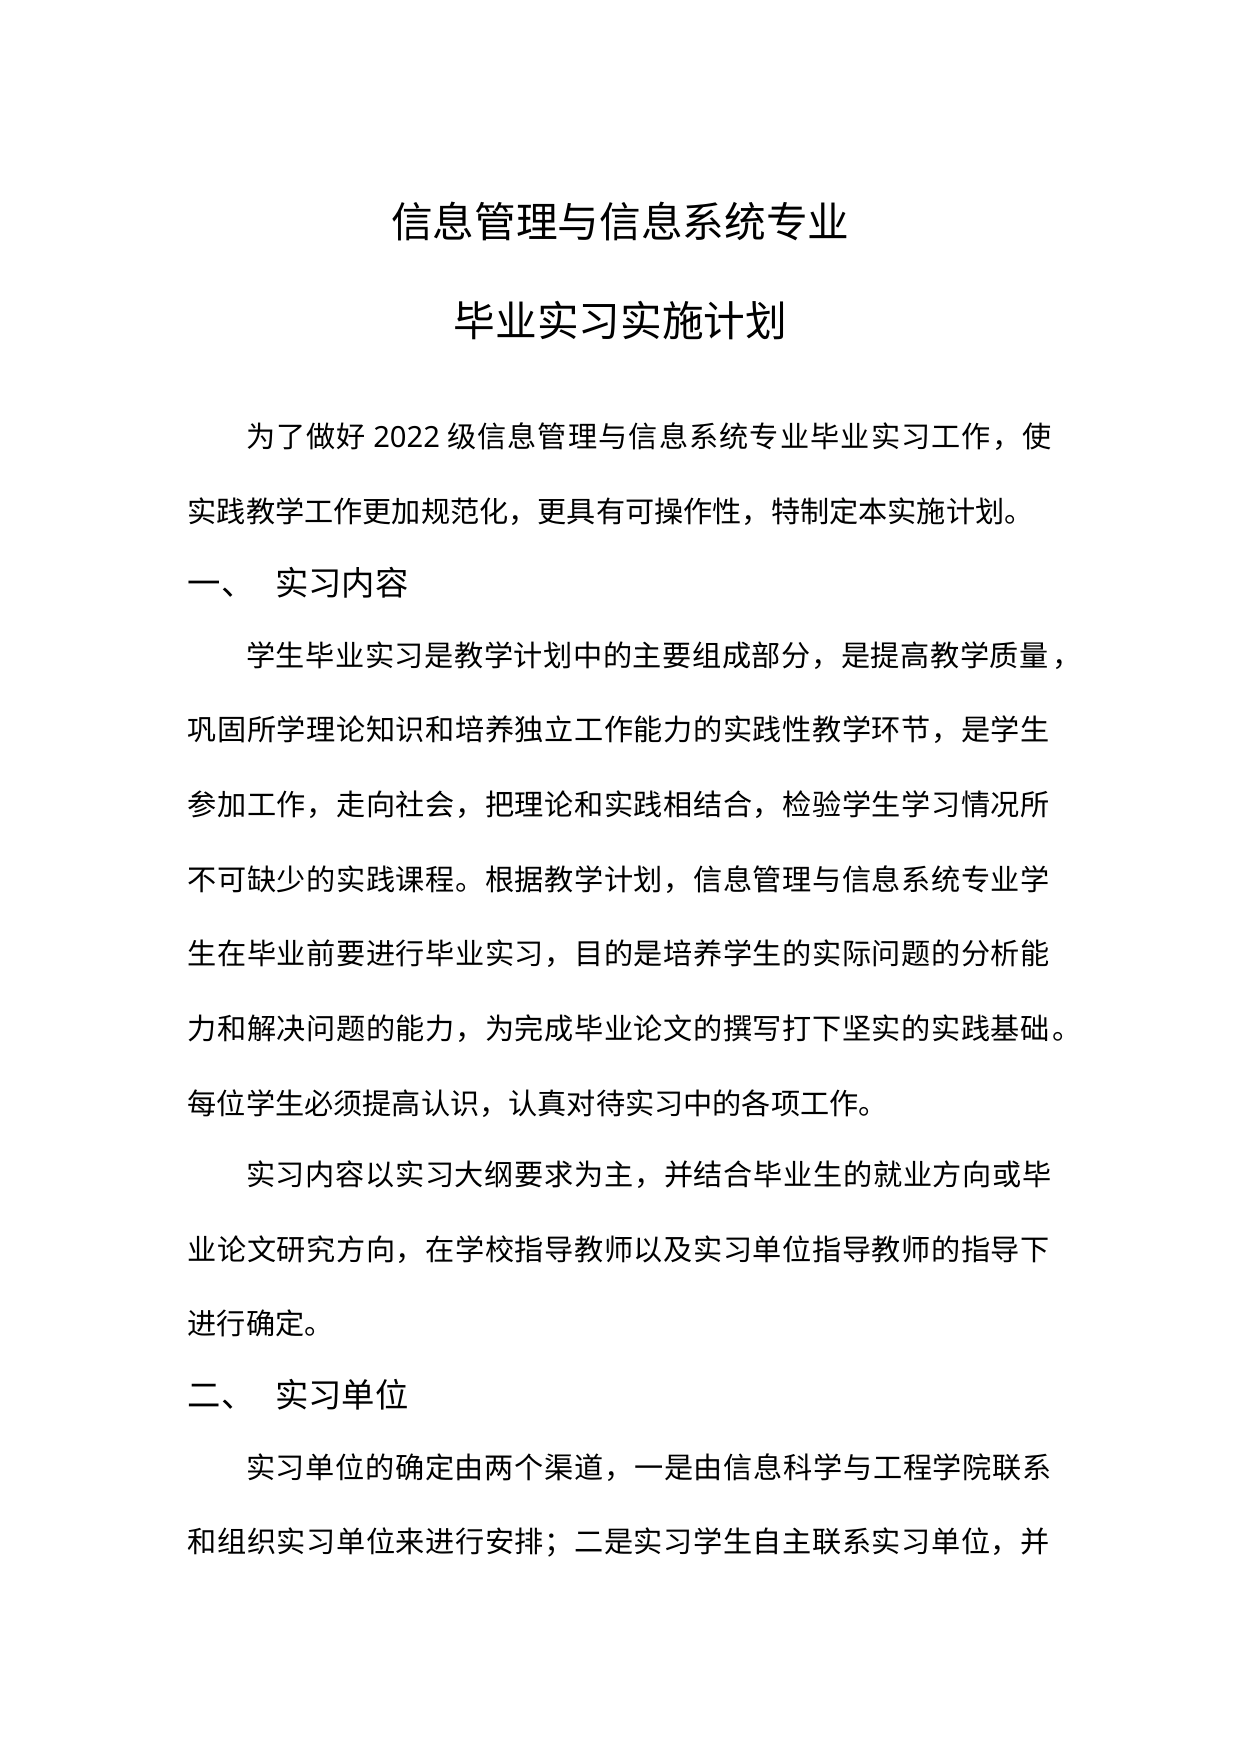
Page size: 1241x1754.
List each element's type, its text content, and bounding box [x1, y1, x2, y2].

subtitle 实习单位 [187, 1361, 1053, 1426]
text 实习内容以实习大纲要求为主，并结合毕业生的就业方向或毕业论文研究方向，在学校指导教师以及实习单位指导教师的指导下进行确定。 [187, 1140, 1053, 1354]
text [187, 1433, 1053, 1573]
text 为了做好2022级信息管理与信息系统专业毕业实习工作，使实践教学工作更加规范化，更具有可操作性，特制定本实施计划。 [187, 403, 1053, 542]
title 毕业实习实施计划 [187, 286, 1053, 351]
subtitle 实习内容 [187, 548, 1053, 613]
title 信息管理与信息系统专业 [187, 187, 1053, 252]
text 学生毕业实习是教学计划中的主要组成部分，是提高教学质量，巩固所学理论知识和培养独立工作能力的实践性教学环节，是学生参加工作，走向社会，把理论和实践相结合，检验学生学习情况所不可缺少的实践课程。根据教学计划，信息管理与信息系统专业学生在毕业前要进行毕业实习，目的是培养学生的实际问题的分析能力和解决问题的能力，为完成毕业论文的撰写打下坚实的实践基础。每位学生必须提高认识，认真对待实习中的各项工作。 [187, 621, 1053, 1134]
